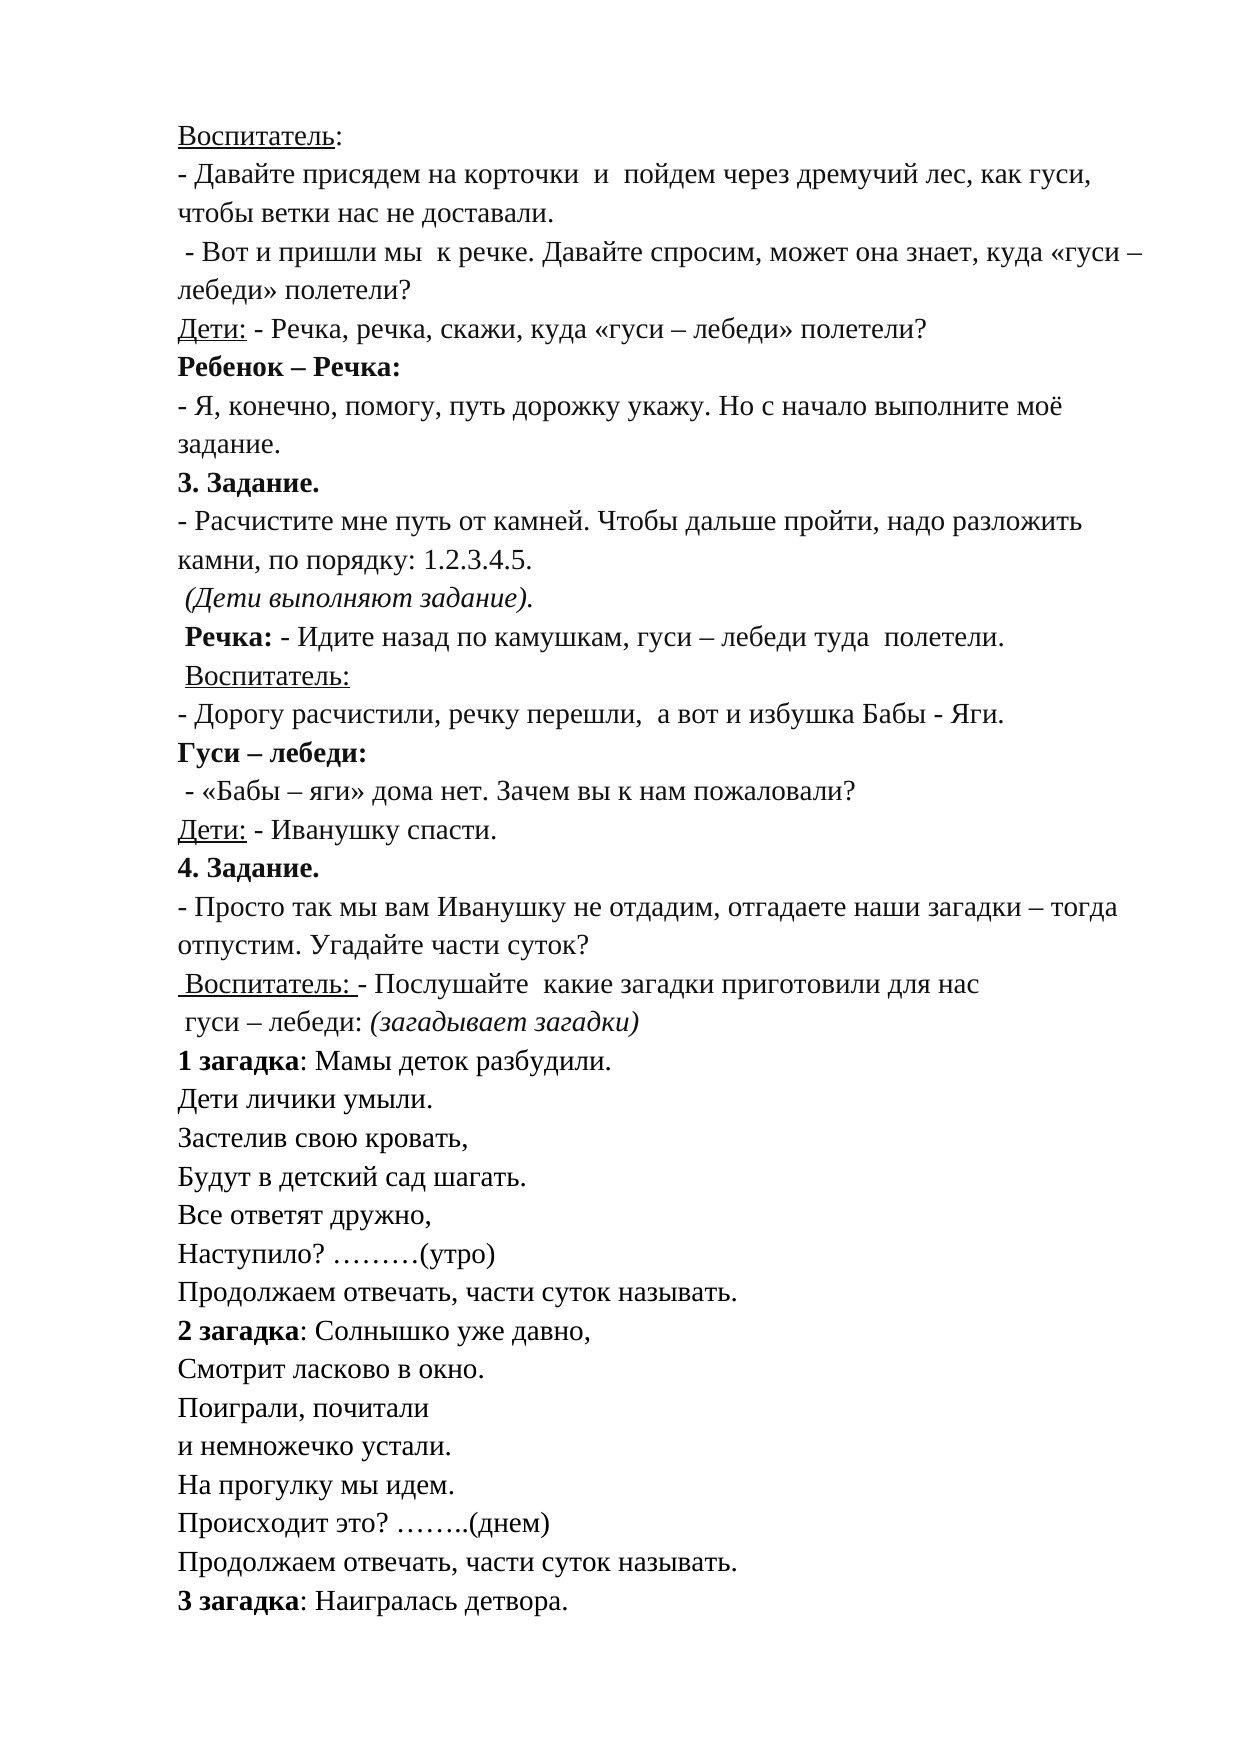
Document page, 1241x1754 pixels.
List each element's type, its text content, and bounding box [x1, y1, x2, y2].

text Гуси – лебеди: [177, 735, 1152, 768]
text Речка: - Идите назад по камушкам, гуси – лебеди туда полетели. [177, 619, 1152, 653]
text - Я, конечно, помогу, путь дорожку укажу. Но с начало выполните моё задание. [177, 388, 1152, 460]
text Воспитатель: [177, 118, 1152, 152]
text Воспитатель: [177, 658, 1152, 691]
text (Дети выполняют задание). [177, 581, 1152, 614]
text - Просто так мы вам Иванушку не отдадим, отгадаете наши загадки – тогда отпустим. Угадайте части суток? [177, 889, 1152, 961]
text - Дорогу расчистили, речку перешли, а вот и избушка Бабы - Яги. [177, 696, 1152, 730]
text 4. Задание. [177, 850, 1152, 884]
text - Расчистите мне путь от камней. Чтобы дальше пройти, надо разложить камни, по порядку: 1.2.3.4.5. [177, 503, 1152, 576]
text Воспитатель: - Послушайте какие загадки приготовили для нас [177, 966, 1152, 999]
text гуси – лебеди: (загадывает загадки) [177, 1004, 1152, 1038]
text - Давайте присядем на корточки и пойдем через дремучий лес, как гуси, чтобы ветки нас не доставали. [177, 157, 1152, 229]
text Ребенок – Речка: [177, 349, 1152, 383]
text - Вот и пришли мы к речке. Давайте спросим, может она знает, куда «гуси – лебеди» полетели? [177, 234, 1152, 306]
text Дети: - Иванушку спасти. [177, 812, 1152, 845]
text - «Бабы – яги» дома нет. Зачем вы к нам пожаловали? [177, 773, 1152, 807]
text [177, 1043, 1152, 1616]
text Дети: - Речка, речка, скажи, куда «гуси – лебеди» полетели? [177, 311, 1152, 344]
text 3. Задание. [177, 465, 1152, 498]
